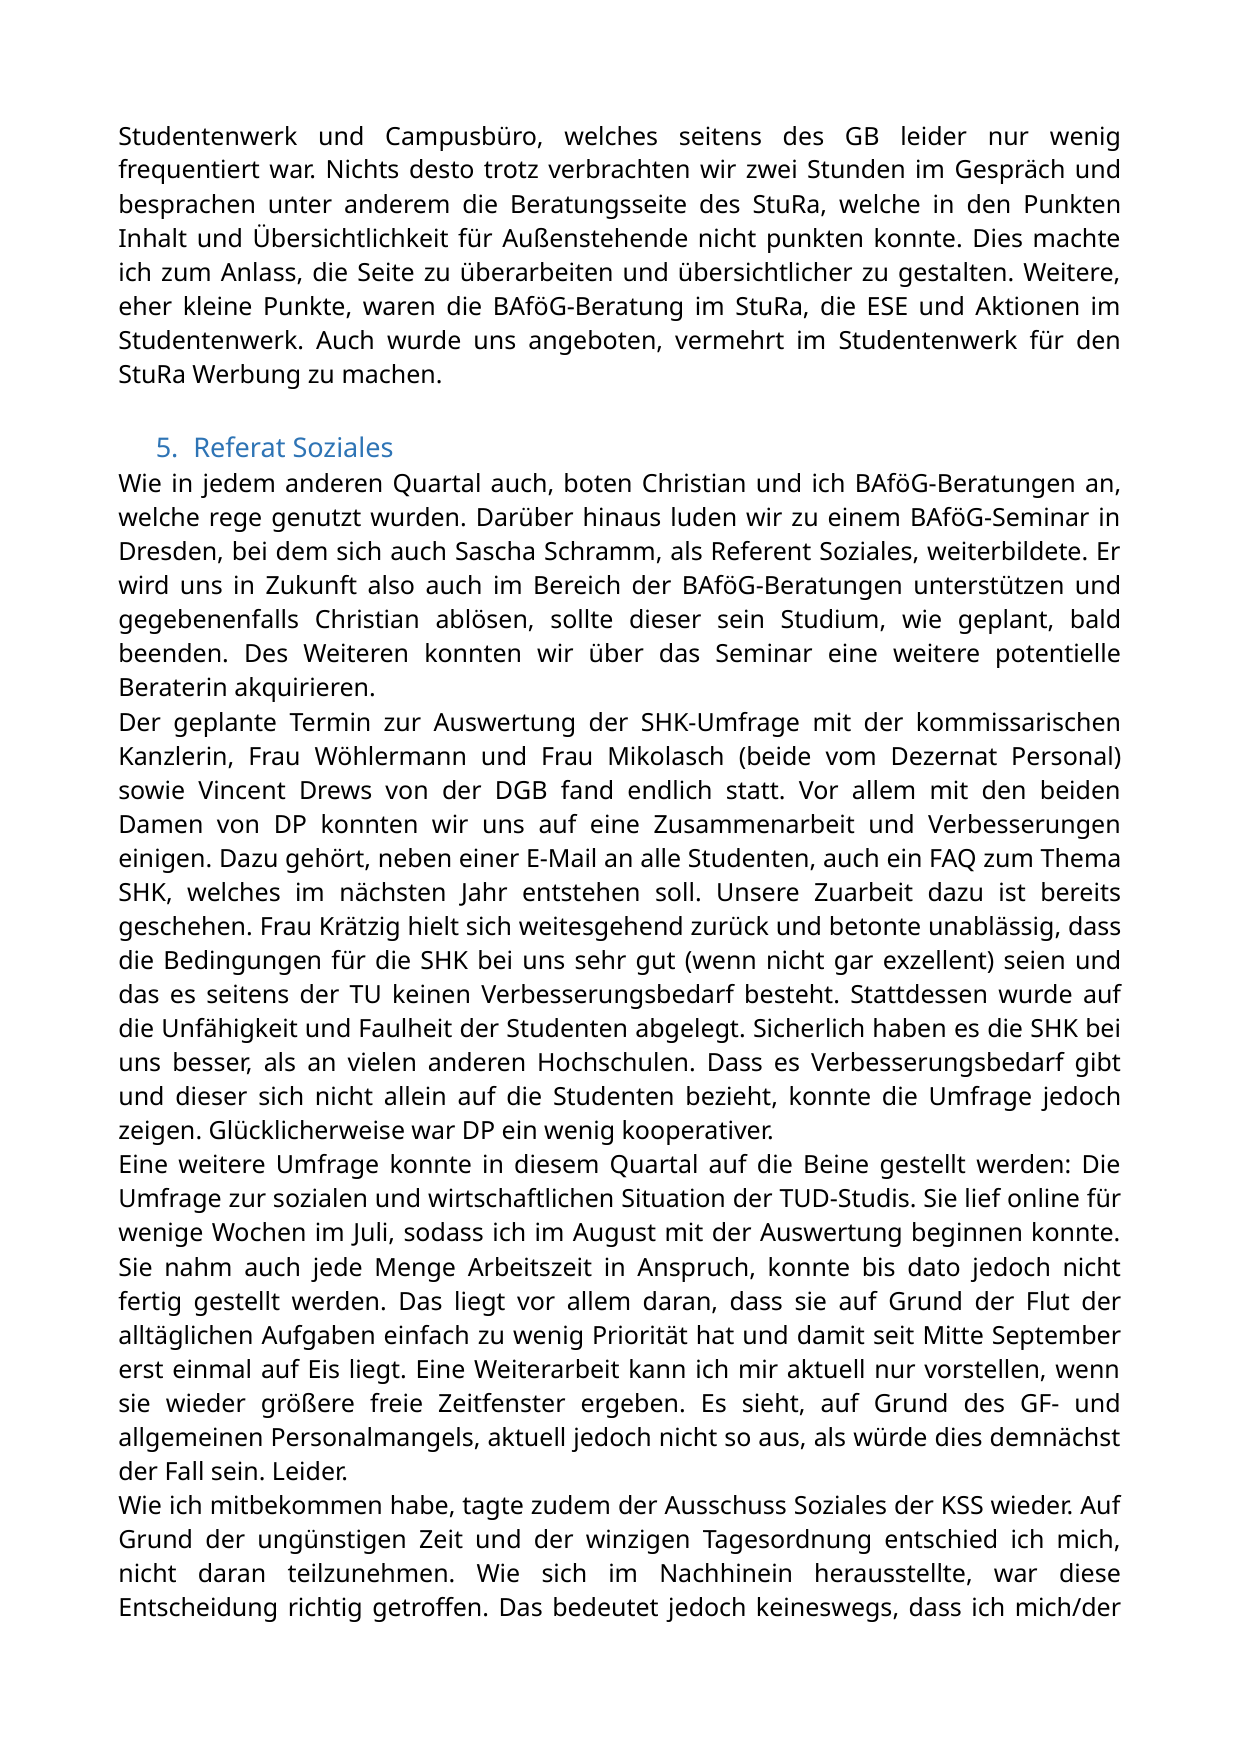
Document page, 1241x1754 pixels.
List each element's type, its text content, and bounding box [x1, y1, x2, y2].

text Eine weitere Umfrage konnte in diesem Quartal auf die Beine gestellt werden: Die Umfrage zur sozialen und wirtschaftlichen Situation der TUD-Studis. Sie lief online für wenige Wochen im Juli, sodass ich im August mit der Auswertung beginnen konnte. Sie nahm auch jede Menge Arbeitszeit in Anspruch, konnte bis dato jedoch nicht fertig gestellt werden. Das liegt vor allem daran, dass sie auf Grund der Flut der alltäglichen Aufgaben einfach zu wenig Priorität hat und damit seit Mitte September erst einmal auf Eis liegt. Eine Weiterarbeit kann ich mir aktuell nur vorstellen, wenn sie wieder größere freie Zeitfenster ergeben. Es sieht, auf Grund des GF- und allgemeinen Personalmangels, aktuell jedoch nicht so aus, als würde dies demnächst der Fall sein. Leider. [118, 1147, 1122, 1488]
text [118, 118, 1122, 391]
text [118, 1488, 1122, 1624]
text Wie in jedem anderen Quartal auch, boten Christian und ich BAföG-Beratungen an, welche rege genutzt wurden. Darüber hinaus luden wir zu einem BAföG-Seminar in Dresden, bei dem sich auch Sascha Schramm, als Referent Soziales, weiterbildete. Er wird uns in Zukunft also auch im Bereich der BAföG-Beratungen unterstützen und gegebenenfalls Christian ablösen, sollte dieser sein Studium, wie geplant, bald beenden. Des Weiteren konnten wir über das Seminar eine weitere potentielle Beraterin akquirieren. [118, 466, 1122, 704]
subtitle Referat Soziales [156, 429, 1122, 466]
text Der geplante Termin zur Auswertung der SHK-Umfrage mit der kommissarischen Kanzlerin, Frau Wöhlermann und Frau Mikolasch (beide vom Dezernat Personal) sowie Vincent Drews von der DGB fand endlich statt. Vor allem mit den beiden Damen von DP konnten wir uns auf eine Zusammenarbeit und Verbesserungen einigen. Dazu gehört, neben einer E-Mail an alle Studenten, auch ein FAQ zum Thema SHK, welches im nächsten Jahr entstehen soll. Unsere Zuarbeit dazu ist bereits geschehen. Frau Krätzig hielt sich weitesgehend zurück und betonte unablässig, dass die Bedingungen für die SHK bei uns sehr gut (wenn nicht gar exzellent) seien und das es seitens der TU keinen Verbesserungsbedarf besteht. Stattdessen wurde auf die Unfähigkeit und Faulheit der Studenten abgelegt. Sicherlich haben es die SHK bei uns besser, als an vielen anderen Hochschulen. Dass es Verbesserungsbedarf gibt und dieser sich nicht allein auf die Studenten bezieht, konnte die Umfrage jedoch zeigen. Glücklicherweise war DP ein wenig kooperativer. [118, 704, 1122, 1147]
